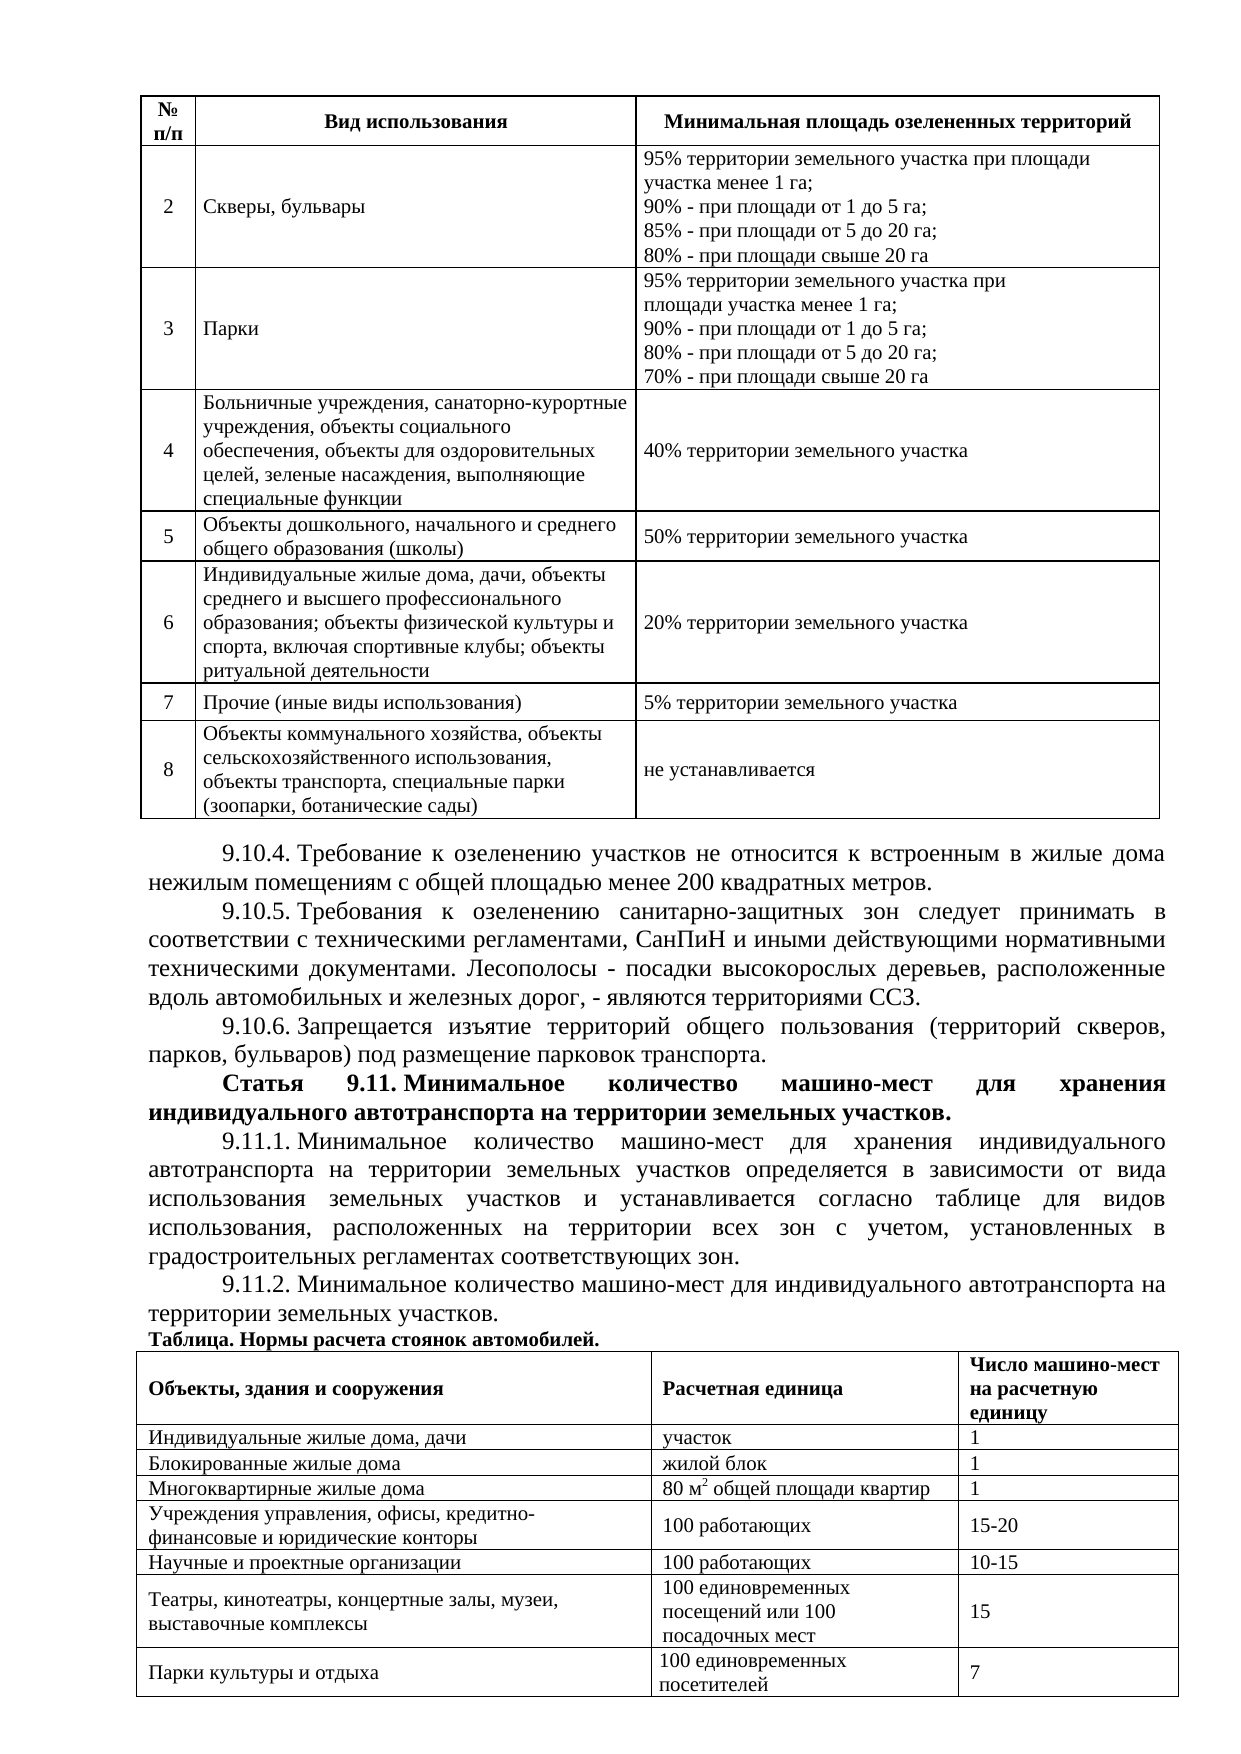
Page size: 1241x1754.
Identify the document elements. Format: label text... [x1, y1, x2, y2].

table_cell 6 [142, 562, 195, 682]
table_cell Парки [196, 268, 635, 388]
text 9.11.1. Минимальное количество машино-мест для хранения индивидуального автотранспорта на территории земельных участков определяется в зависимости от вида использования земельных участков и устанавливается согласно таблице для видов использования, расположенных на территории всех зон с учетом, установленных в градостроительных регламентах соответствующих зон. [148, 1126, 1167, 1269]
table_cell 95% территории земельного участка при площади участка менее 1 га; 90% - при площади от 1 до 5 га; 80% - при площади от 5 до 20 га; 70% - при площади свыше 20 га [637, 268, 1159, 388]
table_cell 100 единовременных посещений или 100 посадочных мест [652, 1575, 958, 1647]
table_cell Объекты дошкольного, начального и среднего общего образования (школы) [196, 512, 635, 560]
table_cell 80 м2 общей площади квартир [652, 1476, 958, 1499]
table_cell 100 единовременных посетителей [652, 1648, 958, 1696]
table_cell 3 [142, 268, 195, 388]
table_cell 100 работающих [652, 1501, 958, 1549]
table_cell 50% территории земельного участка [637, 512, 1159, 560]
table_cell Объекты коммунального хозяйства, объекты сельскохозяйственного использования, объекты транспорта, специальные парки (зоопарки, ботанические сады) [196, 721, 635, 817]
table_header Вид использования [196, 97, 635, 145]
table_cell Театры, кинотеатры, концертные залы, музеи, выставочные комплексы [137, 1575, 651, 1647]
table_header Объекты, здания и сооружения [137, 1352, 651, 1424]
table_cell 1 [959, 1450, 1178, 1474]
table_cell жилой блок [652, 1450, 958, 1474]
text 9.10.5. Требования к озеленению санитарно-защитных зон следует принимать в соответствии с техническими регламентами, СанПиН и иными действующими нормативными техническими документами. Лесополосы - посадки высокорослых деревьев, расположенные вдоль автомобильных и железных дорог, - являются территориями ССЗ. [148, 896, 1167, 1011]
list Статья 9.11. Минимальное количество машино-мест для хранения индивидуального автотранспорта на территории земельных участков. [148, 1068, 1167, 1126]
table_cell 7 [959, 1648, 1178, 1696]
table_cell 8 [142, 721, 195, 817]
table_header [637, 97, 1159, 145]
table_cell Скверы, бульвары [196, 146, 635, 267]
table_cell Многоквартирные жилые дома [137, 1476, 651, 1499]
table_cell 5% территории земельного участка [637, 684, 1159, 720]
table_cell 5 [142, 512, 195, 560]
table_cell Научные и проектные организации [137, 1550, 651, 1574]
table_cell 2 [142, 146, 195, 267]
text 9.10.6. Запрещается изъятие территорий общего пользования (территорий скверов, парков, бульваров) под размещение парковок транспорта. [148, 1011, 1167, 1068]
table_cell участок [652, 1425, 958, 1449]
text 9.10.4. Требование к озеленению участков не относится к встроенным в жилые дома нежилым помещениям с общей площадью менее 200 квадратных метров. [148, 838, 1167, 896]
text Таблица. Нормы расчета стоянок автомобилей. [148, 1327, 1139, 1351]
table_cell Больничные учреждения, санаторно-курортные учреждения, объекты социального обеспечения, объекты для оздоровительных целей, зеленые насаждения, выполняющие специальные функции [196, 390, 635, 510]
table_cell 95% территории земельного участка при площади участка менее 1 га; 90% - при площади от 1 до 5 га; 85% - при площади от 5 до 20 га; 80% - при площади свыше 20 га [637, 146, 1159, 267]
table_cell Индивидуальные жилые дома, дачи, объекты среднего и высшего профессионального образования; объекты физической культуры и спорта, включая спортивные клубы; объекты ритуальной деятельности [196, 562, 635, 682]
table_cell 20% территории земельного участка [637, 562, 1159, 682]
table_cell Индивидуальные жилые дома, дачи [137, 1425, 651, 1449]
table_cell Учреждения управления, офисы, кредитно-финансовые и юридические конторы [137, 1501, 651, 1549]
text 9.11.2. Минимальное количество машино-мест для индивидуального автотранспорта на территории земельных участков. [148, 1269, 1167, 1327]
table_header Число машино-мест на расчетную единицу [959, 1352, 1178, 1424]
table_cell 40% территории земельного участка [637, 390, 1159, 510]
table_header № п/п [142, 97, 195, 145]
table_cell 4 [142, 390, 195, 510]
table_cell Прочие (иные виды использования) [196, 684, 635, 720]
table_cell 100 работающих [652, 1550, 958, 1574]
table_cell 7 [142, 684, 195, 720]
table_cell 1 [959, 1476, 1178, 1499]
table_cell 15-20 [959, 1501, 1178, 1549]
table_cell не устанавливается [637, 721, 1159, 817]
table_cell 1 [959, 1425, 1178, 1449]
table_cell 10-15 [959, 1550, 1178, 1574]
table_cell 15 [959, 1575, 1178, 1647]
table_cell Блокированные жилые дома [137, 1450, 651, 1474]
table_header Расчетная единица [652, 1352, 958, 1424]
table_cell Парки культуры и отдыха [137, 1648, 651, 1696]
